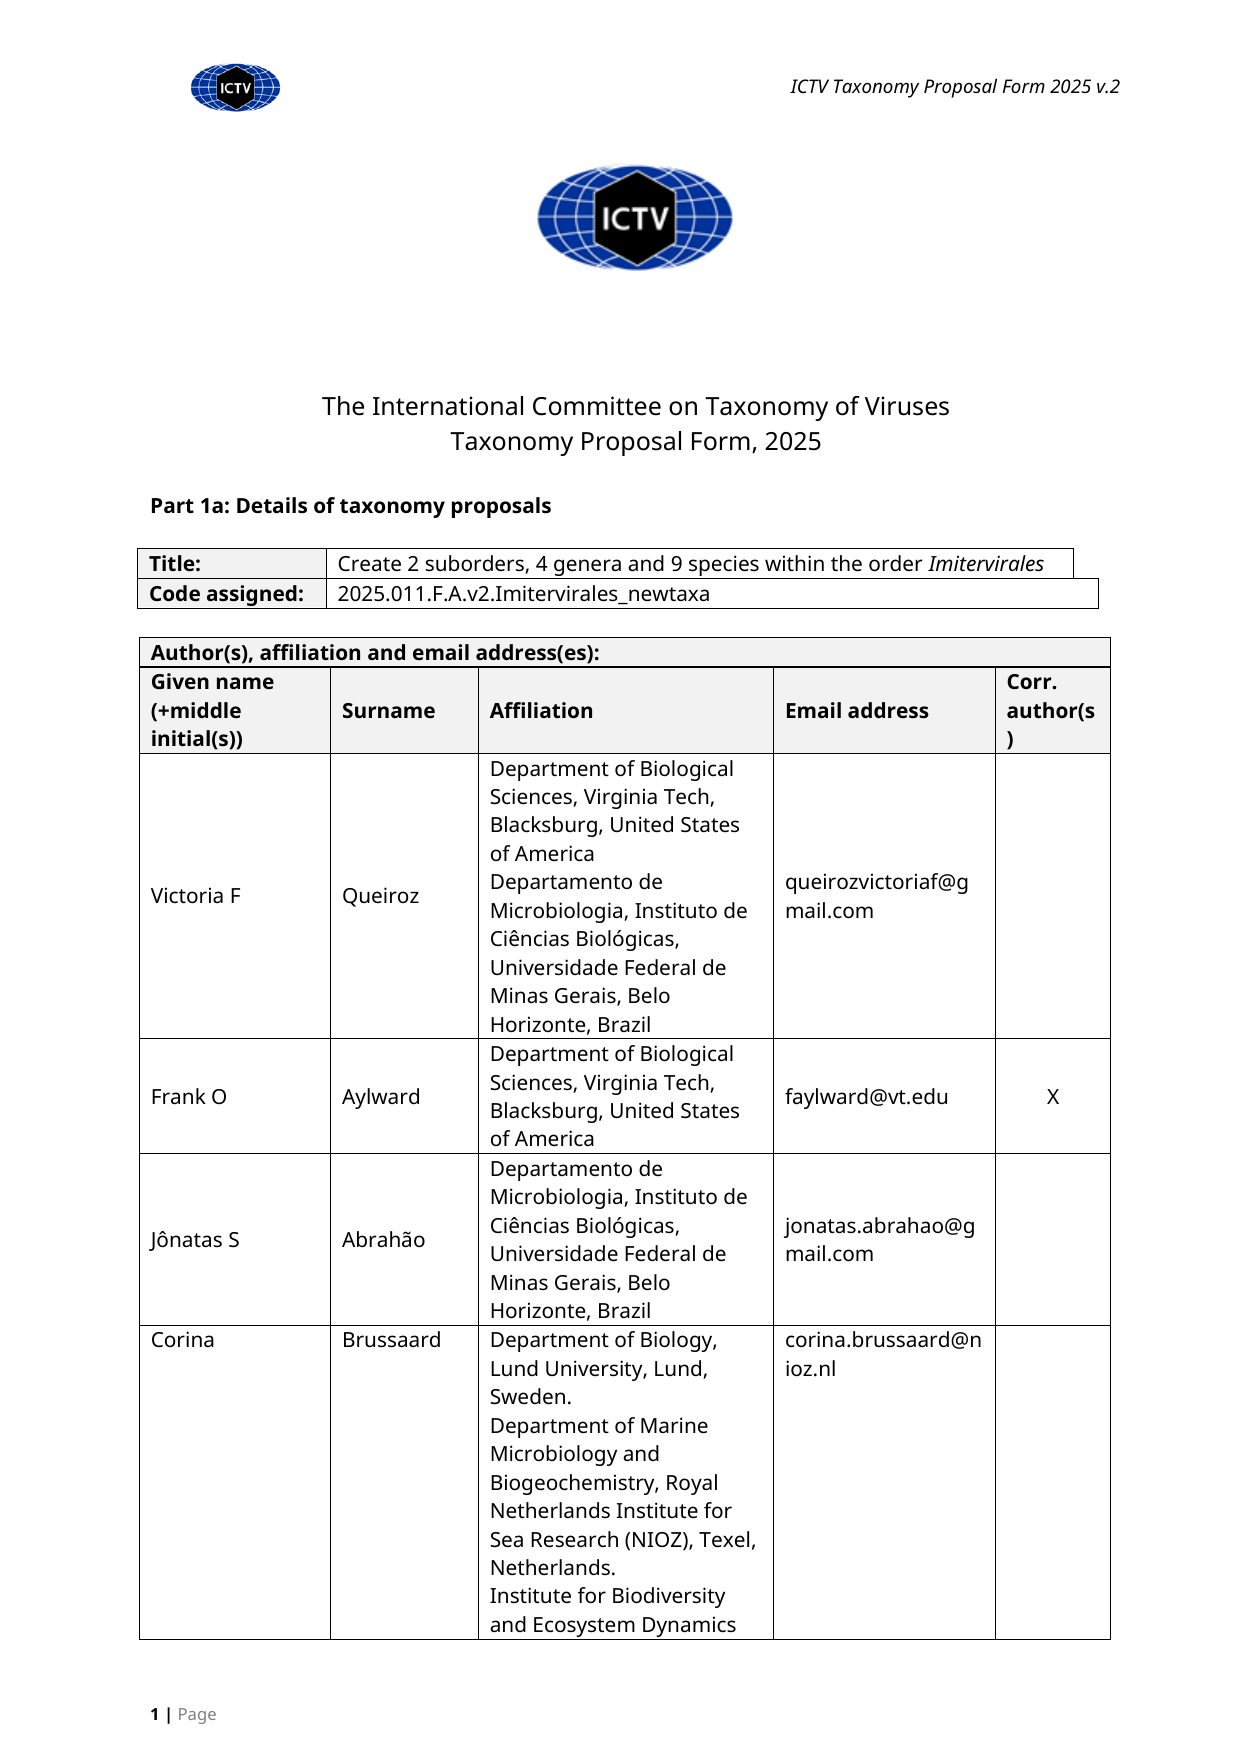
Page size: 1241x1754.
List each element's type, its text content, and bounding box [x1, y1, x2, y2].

table_cell queirozvictoriaf@gmail.com [774, 754, 995, 1038]
table_cell Department of Biological Sciences, Virginia Tech, Blacksburg, United States of America [479, 1039, 773, 1153]
table_cell Corr. author(s) [996, 668, 1110, 753]
table_header [1074, 548, 1098, 578]
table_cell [774, 1326, 995, 1638]
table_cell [479, 1326, 773, 1638]
table_cell X [996, 1039, 1110, 1153]
table_cell Affiliation [479, 668, 773, 753]
table_header Title: [138, 549, 326, 578]
picture [190, 56, 282, 113]
text Taxonomy Proposal Form, 2025 [150, 423, 1122, 457]
table_cell Email address [774, 668, 995, 753]
text The International Committee on Taxonomy of Viruses [150, 389, 1122, 423]
table_cell Code assigned: [138, 579, 326, 607]
table_cell Frank O [140, 1039, 330, 1153]
table_cell Given name (+middle initial(s)) [140, 668, 330, 753]
table_cell 2025.011.F.A.v2.Imitervirales_newtaxa [327, 579, 1098, 607]
table_cell Department of Biological Sciences, Virginia Tech, Blacksburg, United States of America Departamento de Microbiologia, Instituto de Ciências Biológicas, Universidade Federal de Minas Gerais, Belo Horizonte, Brazil [479, 754, 773, 1038]
table_cell Queiroz [331, 754, 478, 1038]
table_cell [996, 1154, 1110, 1324]
table_cell faylward@vt.edu [774, 1039, 995, 1153]
table_cell Victoria F [140, 754, 330, 1038]
table_header Create 2 suborders, 4 genera and 9 species within the order Imitervirales [327, 549, 1073, 578]
table_cell Jônatas S [140, 1154, 330, 1324]
table_cell [996, 1326, 1110, 1638]
table_cell [996, 754, 1110, 1038]
table_cell Corina [140, 1326, 330, 1638]
table_cell Aylward [331, 1039, 478, 1153]
table_cell Surname [331, 668, 478, 753]
table_cell jonatas.abrahao@gmail.com [774, 1154, 995, 1324]
picture [535, 150, 737, 274]
table_cell Abrahão [331, 1154, 478, 1324]
table_cell Brussaard [331, 1326, 478, 1638]
text Part 1a: Details of taxonomy proposals [150, 491, 1122, 520]
table_header Author(s), affiliation and email address(es): [140, 638, 1110, 666]
table_cell Departamento de Microbiologia, Instituto de Ciências Biológicas, Universidade Federal de Minas Gerais, Belo Horizonte, Brazil [479, 1154, 773, 1324]
